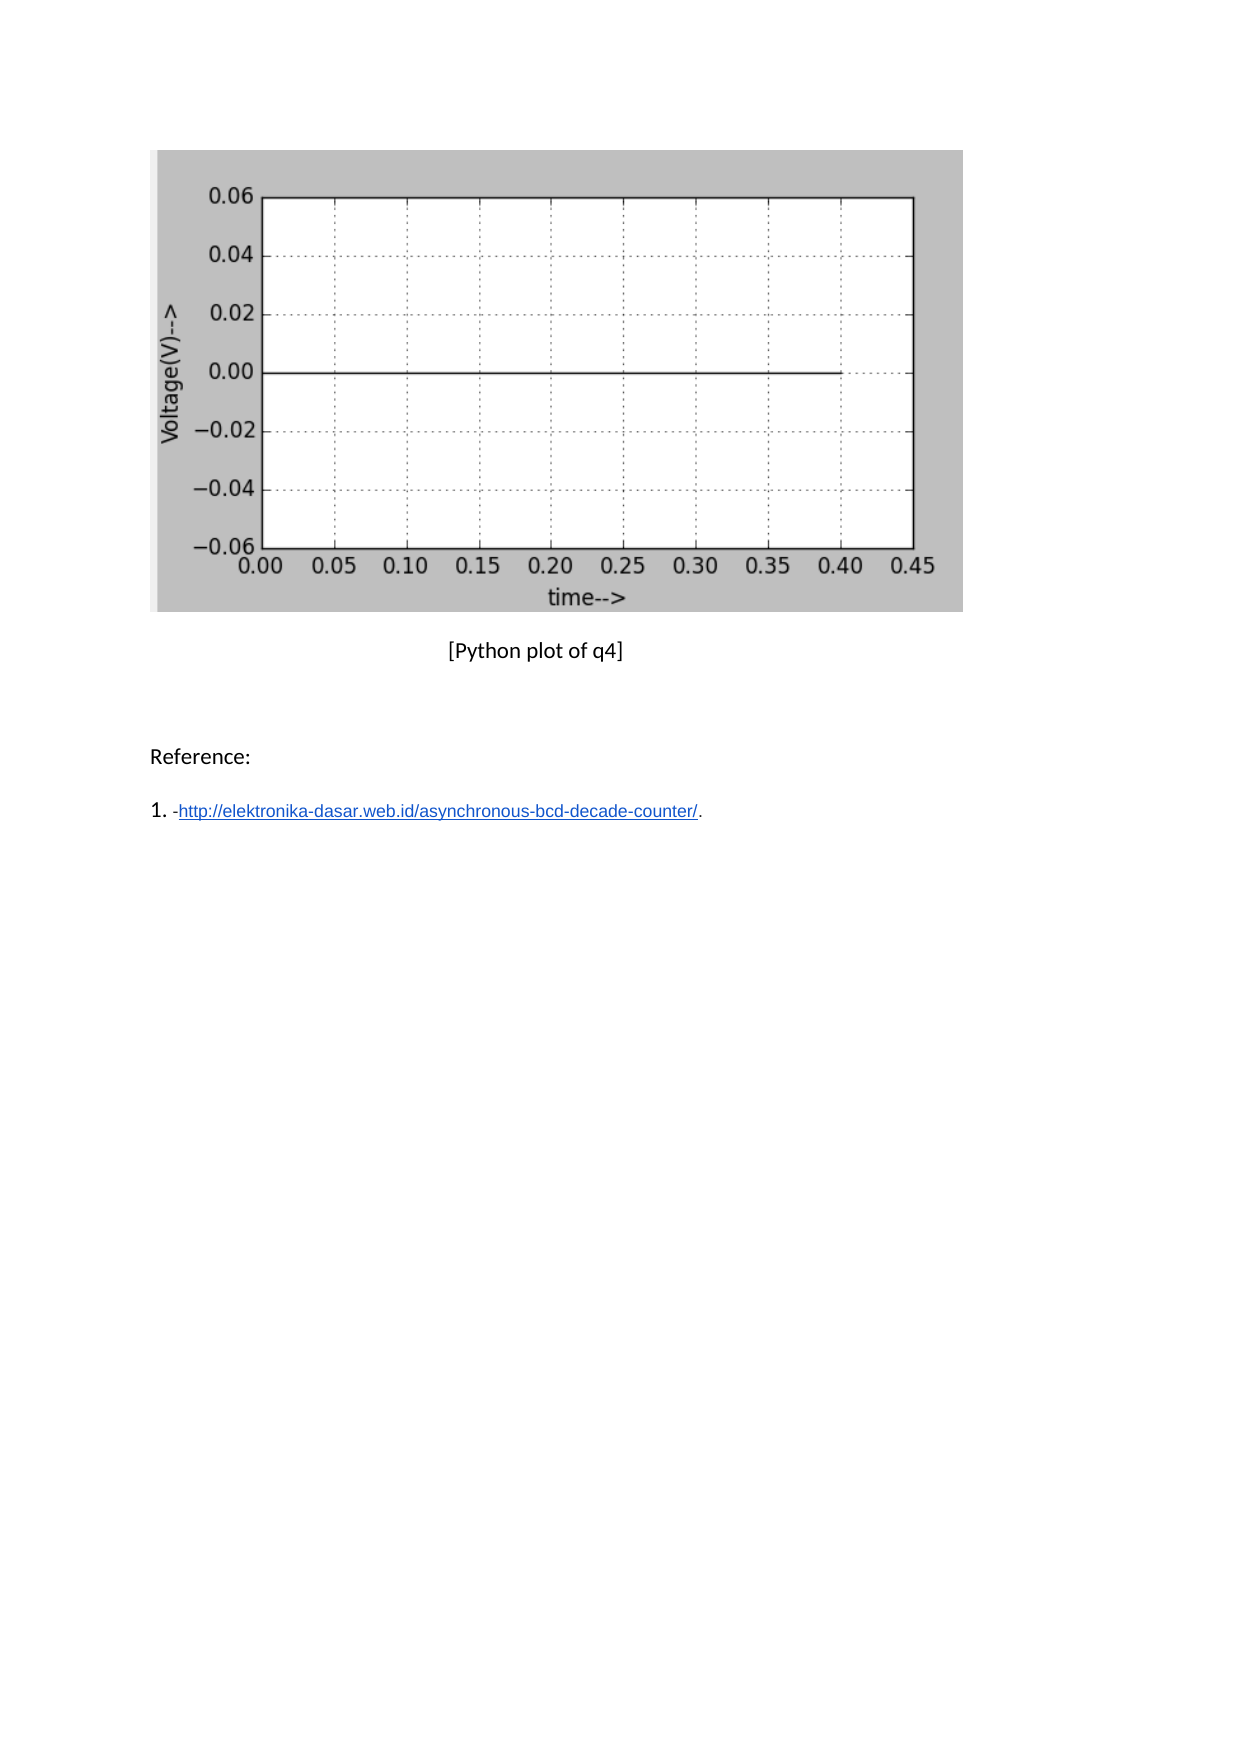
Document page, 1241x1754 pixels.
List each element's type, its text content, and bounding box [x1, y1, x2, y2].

picture [150, 150, 963, 612]
text 1. -http://elektronika-dasar.web.id/asynchronous-bcd-decade-counter/. [150, 795, 1090, 823]
text Reference: [150, 742, 1090, 770]
text [Python plot of q4] [150, 636, 1090, 664]
